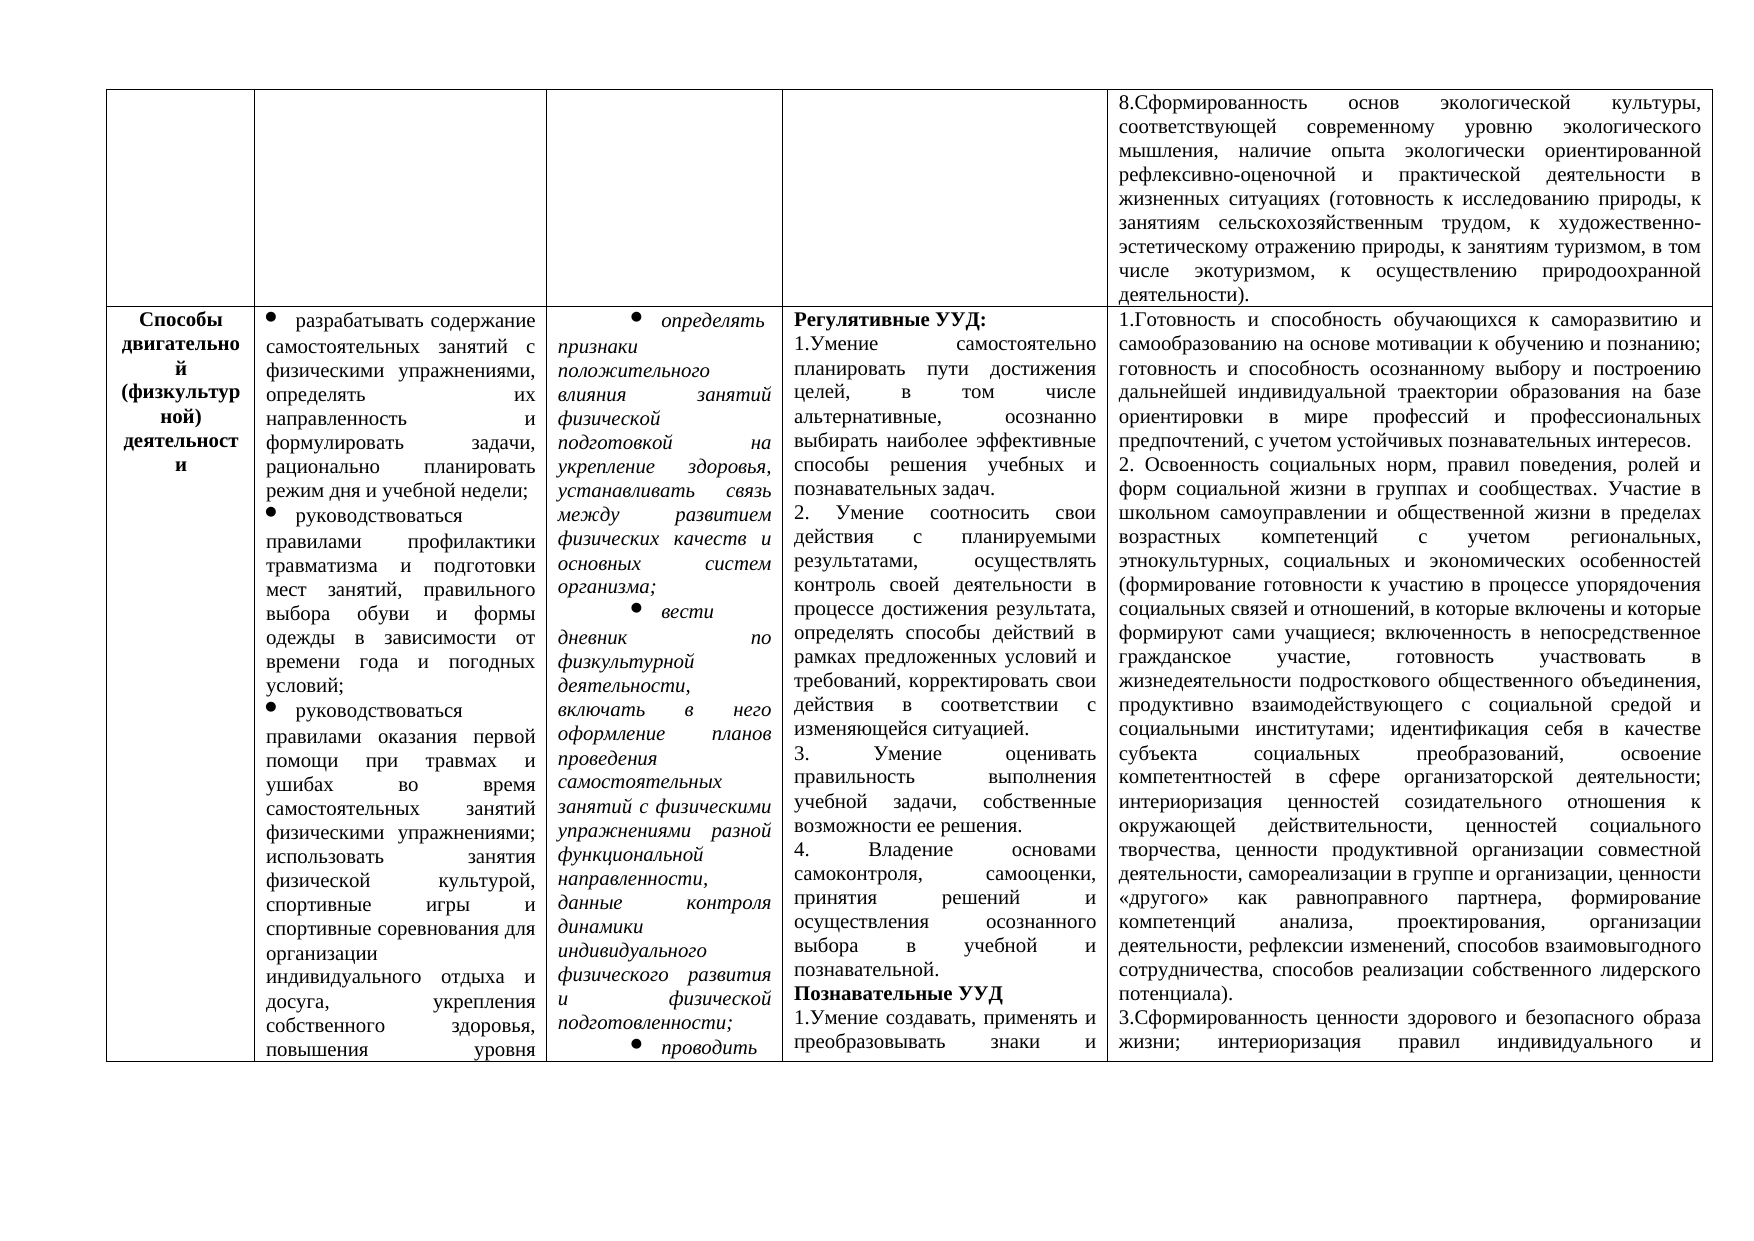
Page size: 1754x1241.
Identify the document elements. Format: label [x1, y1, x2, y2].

table_cell [1108, 307, 1712, 1061]
table_cell [783, 90, 1107, 306]
table_cell [783, 307, 1107, 1061]
table_cell [107, 90, 254, 306]
table_cell [255, 90, 546, 306]
table_cell [547, 307, 782, 1061]
table_cell [547, 90, 782, 306]
table_cell [107, 307, 254, 1061]
table_cell [1108, 90, 1712, 306]
table_cell [255, 307, 546, 1061]
